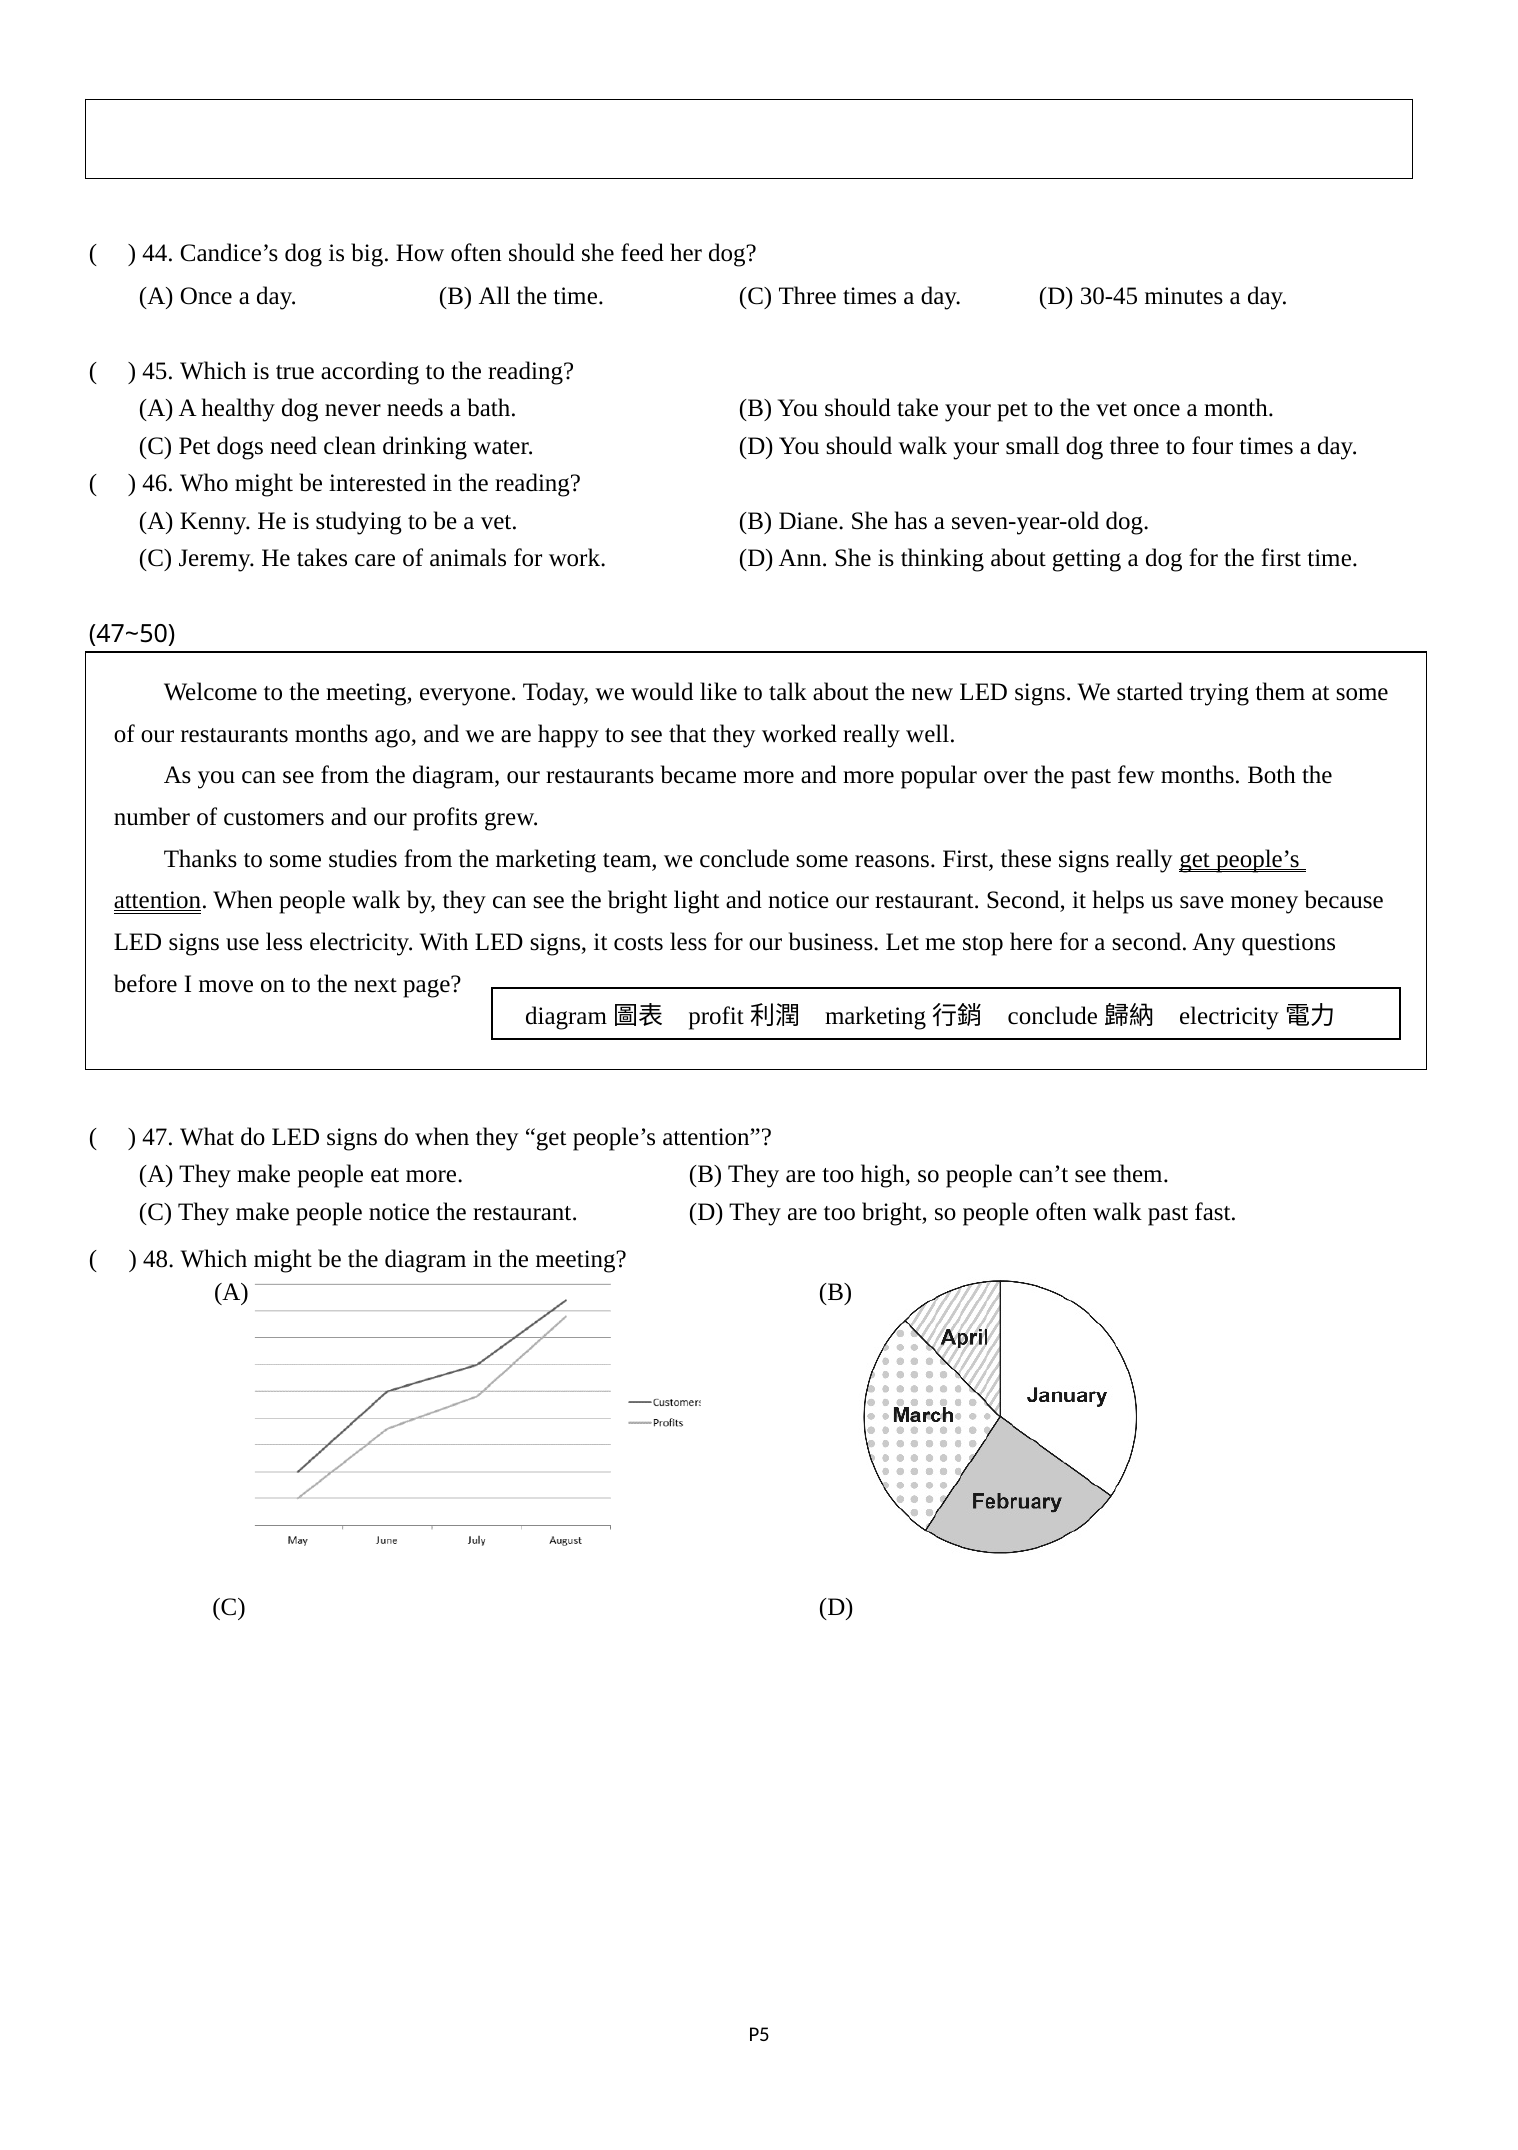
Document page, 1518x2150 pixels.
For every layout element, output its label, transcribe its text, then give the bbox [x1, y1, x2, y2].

table_cell (C) [119, 1592, 807, 1629]
picture [858, 1277, 1141, 1555]
text ( ) 48. Which might be the diagram in the meeting? [89, 1240, 1429, 1277]
table_header Welcome to the meeting, everyone. Today, we would like to talk about the new LED signs. We started trying them at some of our restaurants months ago, and we are happy to see that they worked really well. As you can see from the diagram, our restaurants became more and more popular over the past few months. Both the number of customers and our profits grew. Thanks to some studies from the marketing team, we conclude some reasons. First, these signs really get people’s attention. When people walk by, they can see the bright light and notice our restaurant. Second, it helps us save money because LED signs use less electricity. With LED signs, it costs less for our business. Let me stop here for a second. Any questions before I move on to the next page? [86, 653, 1426, 1069]
table_header (A) [119, 1278, 807, 1592]
text ( ) 44. Candice’s dog is big. How often should she feed her dog? [89, 233, 1429, 271]
text (C) They make people notice the restaurant. (D) They are too bright, so people often walk past fast. [89, 1192, 1429, 1230]
picture [254, 1277, 701, 1547]
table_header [86, 100, 1412, 178]
table_cell (D) [808, 1592, 1321, 1629]
text (A) Once a day. (B) All the time. (C) Three times a day. (D) 30-45 minutes a day. [89, 276, 1429, 314]
text ( ) 46. Who might be interested in the reading? [89, 464, 1429, 501]
table_header (B) [808, 1278, 1321, 1592]
text (C) Pet dogs need clean drinking water. (D) You should walk your small dog three to four times a day. [89, 426, 1429, 464]
text ( ) 47. What do LED signs do when they “get people’s attention”? [89, 1117, 1429, 1155]
text ( ) 45. Which is true according to the reading? [89, 351, 1429, 389]
text (47~50) [89, 614, 1429, 651]
text (A) They make people eat more. (B) They are too high, so people can’t see them. [89, 1155, 1429, 1192]
text (A) A healthy dog never needs a bath. (B) You should take your pet to the vet once a month. [89, 389, 1429, 426]
text (A) Kenny. He is studying to be a vet. (B) Diane. She has a seven-year-old dog. [89, 501, 1429, 539]
text (C) Jeremy. He takes care of animals for work. (D) Ann. She is thinking about getting a dog for the first time. [89, 539, 1429, 576]
